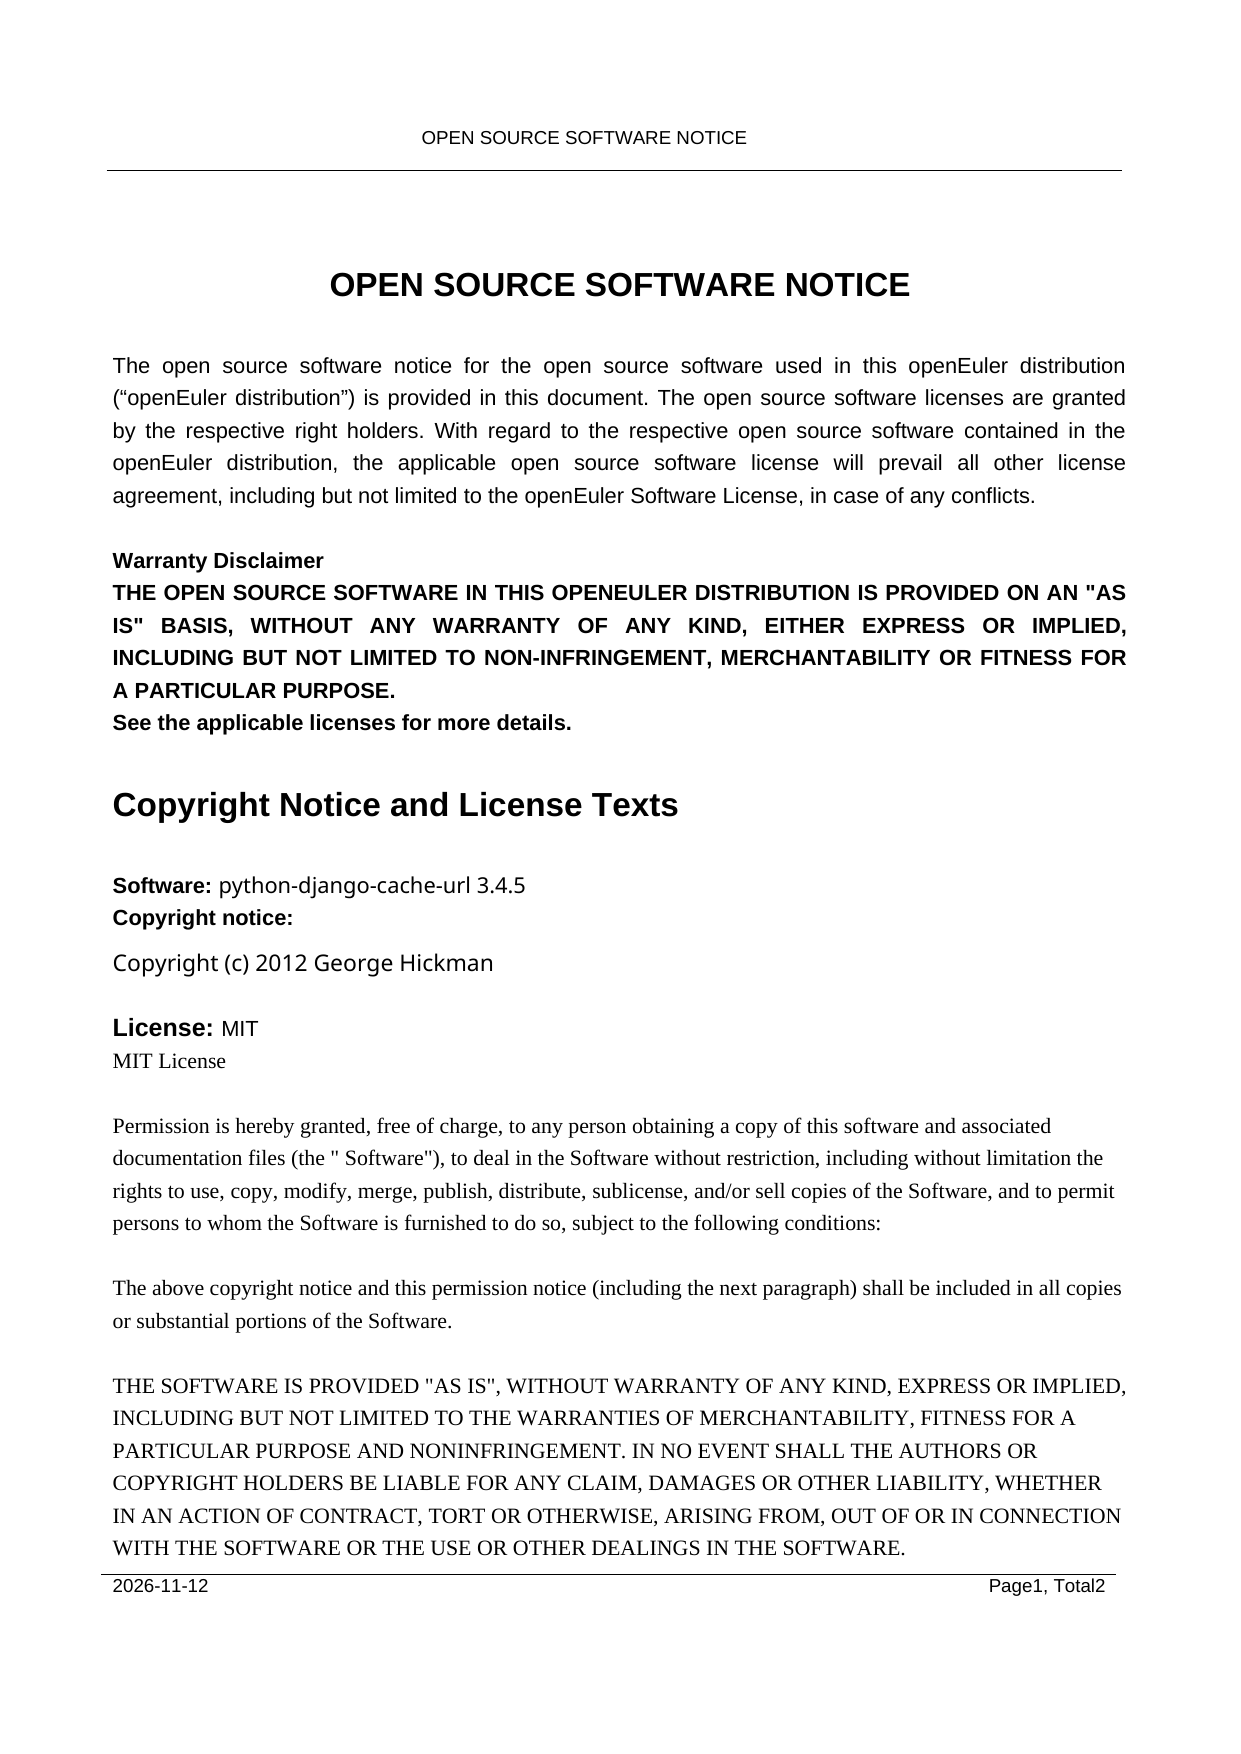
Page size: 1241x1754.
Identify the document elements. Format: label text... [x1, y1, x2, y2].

text Copyright (c) 2012 George Hickman [112, 947, 1128, 1012]
text THE OPEN SOURCE SOFTWARE IN THIS OPENEULER DISTRIBUTION IS PROVIDED ON AN "AS IS" BASIS, WITHOUT ANY WARRANTY OF ANY KIND, EITHER EXPRESS OR IMPLIED, INCLUDING BUT NOT LIMITED TO NON-INFRINGEMENT, MERCHANTABILITY OR FITNESS FOR A PARTICULAR PURPOSE. See the applicable licenses for more details. [112, 576, 1128, 739]
text Warranty Disclaimer [112, 544, 1128, 576]
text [112, 1044, 1128, 1564]
title Software: python-django-cache-url 3.4.5 [112, 869, 1128, 901]
text Copyright notice: [112, 901, 1128, 934]
text License: MIT [112, 1012, 1128, 1044]
text OPEN SOURCE SOFTWARE NOTICE [112, 251, 1128, 316]
text Copyright Notice and License Texts [112, 771, 1128, 836]
text The open source software notice for the open source software used in this openEuler distribution (“openEuler distribution”) is provided in this document. The open source software licenses are granted by the respective right holders. With regard to the respective open source software contained in the openEuler distribution, the applicable open source software license will prevail all other license agreement, including but not limited to the openEuler Software License, in case of any conflicts. [112, 349, 1128, 511]
